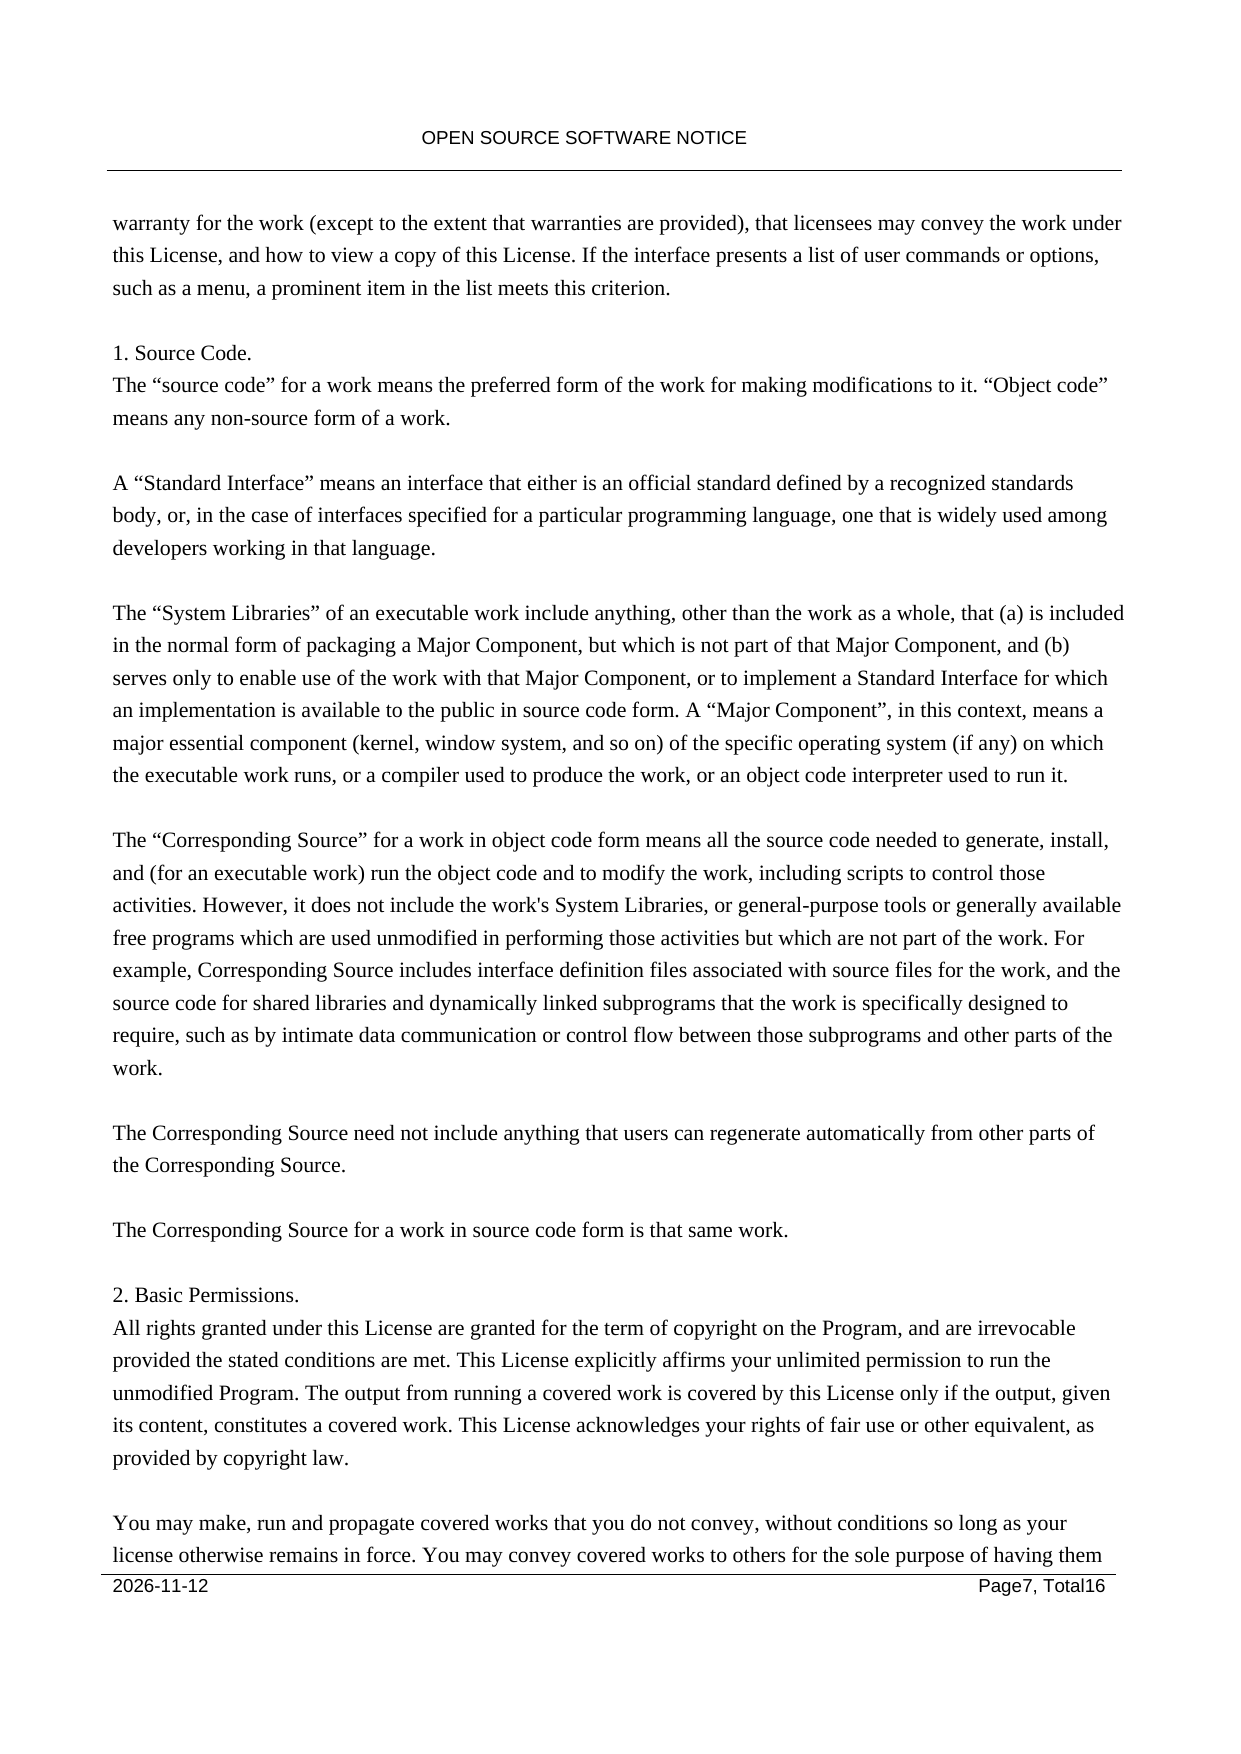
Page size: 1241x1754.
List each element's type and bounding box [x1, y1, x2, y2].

text [112, 206, 1128, 1571]
